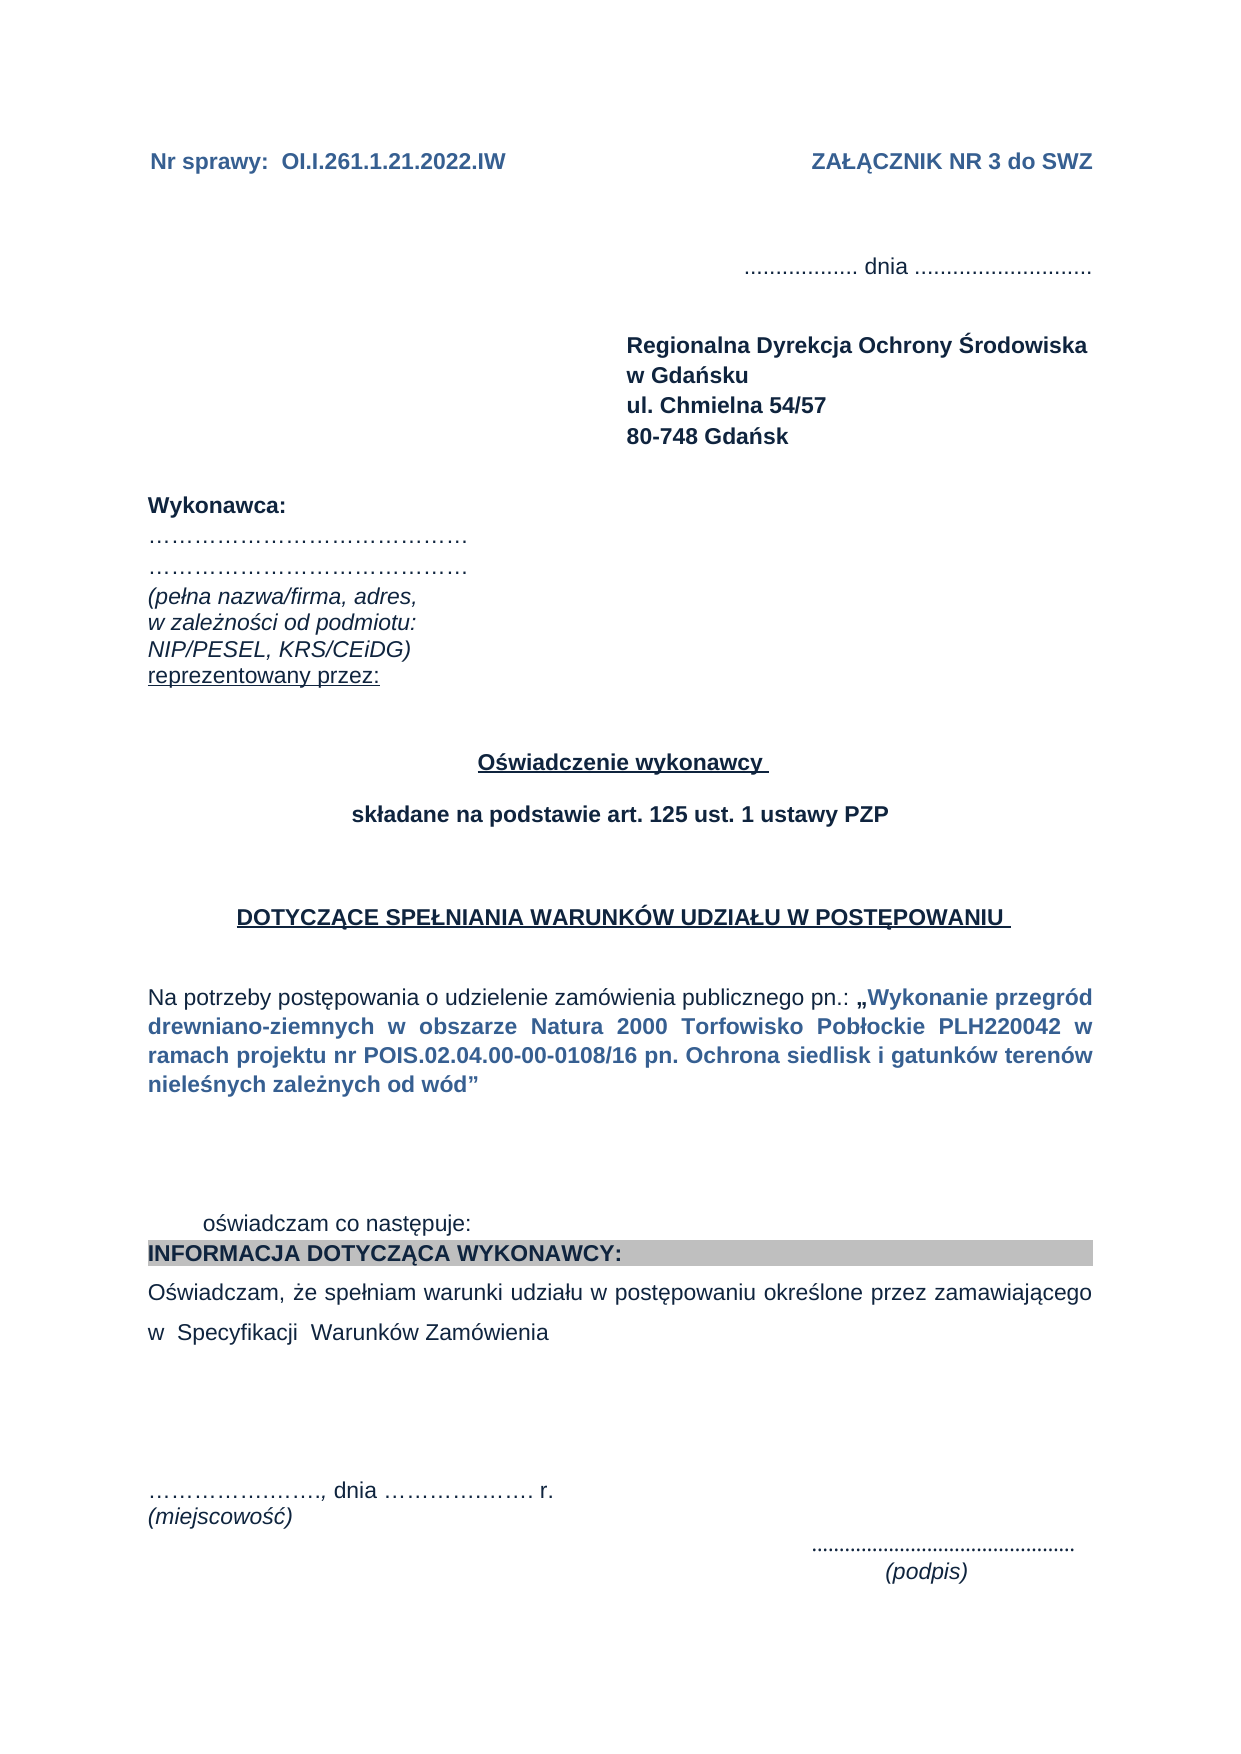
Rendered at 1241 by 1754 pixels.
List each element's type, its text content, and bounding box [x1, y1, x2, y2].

text …………….……., dnia ………….……. r. [148, 1477, 1093, 1503]
text 80-748 Gdańsk [620, 423, 1093, 449]
text Regionalna Dyrekcja Ochrony Środowiska [620, 332, 1093, 358]
text .................. dnia ............................ [148, 253, 1093, 279]
text Oświadczam, że spełniam warunki udziału w postępowaniu określone przez zamawiającego w Specyfikacji Warunków Zamówienia [148, 1279, 1093, 1345]
text INFORMACJA DOTYCZĄCA WYKONAWCY: [148, 1240, 1093, 1266]
text Oświadczenie wykonawcy [148, 749, 1093, 775]
text Wykonawca: [148, 492, 1093, 519]
text oświadczam co następuje: [177, 1209, 1093, 1236]
text Na potrzeby postępowania o udzielenie zamówienia publicznego pn.: „Wykonanie przegród drewniano-ziemnych w obszarze Natura 2000 Torfowisko Pobłockie PLH220042 w ramach projektu nr POIS.02.04.00-00-0108/16 pn. Ochrona siedlisk i gatunków terenów nieleśnych zależnych od wód” [148, 981, 1093, 1097]
text (podpis) [811, 1558, 1093, 1584]
text Nr sprawy: OI.I.261.1.21.2022.IW ZAŁĄCZNIK NR 3 do SWZ [148, 148, 1093, 174]
text w Gdańsku [620, 362, 1093, 388]
text ………………………………………………………………………… [148, 522, 472, 579]
text reprezentowany przez: [148, 662, 1093, 688]
text ………………………………………… [148, 1529, 1093, 1558]
text ul. Chmielna 54/57 [620, 392, 1093, 419]
text (miejscowość) [148, 1503, 1093, 1529]
text (pełna nazwa/firma, adres, w zależności od podmiotu: NIP/PESEL, KRS/CEiDG) [148, 583, 472, 662]
text DOTYCZĄCE SPEŁNIANIA WARUNKÓW UDZIAŁU W POSTĘPOWANIU [148, 904, 1093, 930]
text składane na podstawie art. 125 ust. 1 ustawy PZP [148, 801, 1093, 827]
